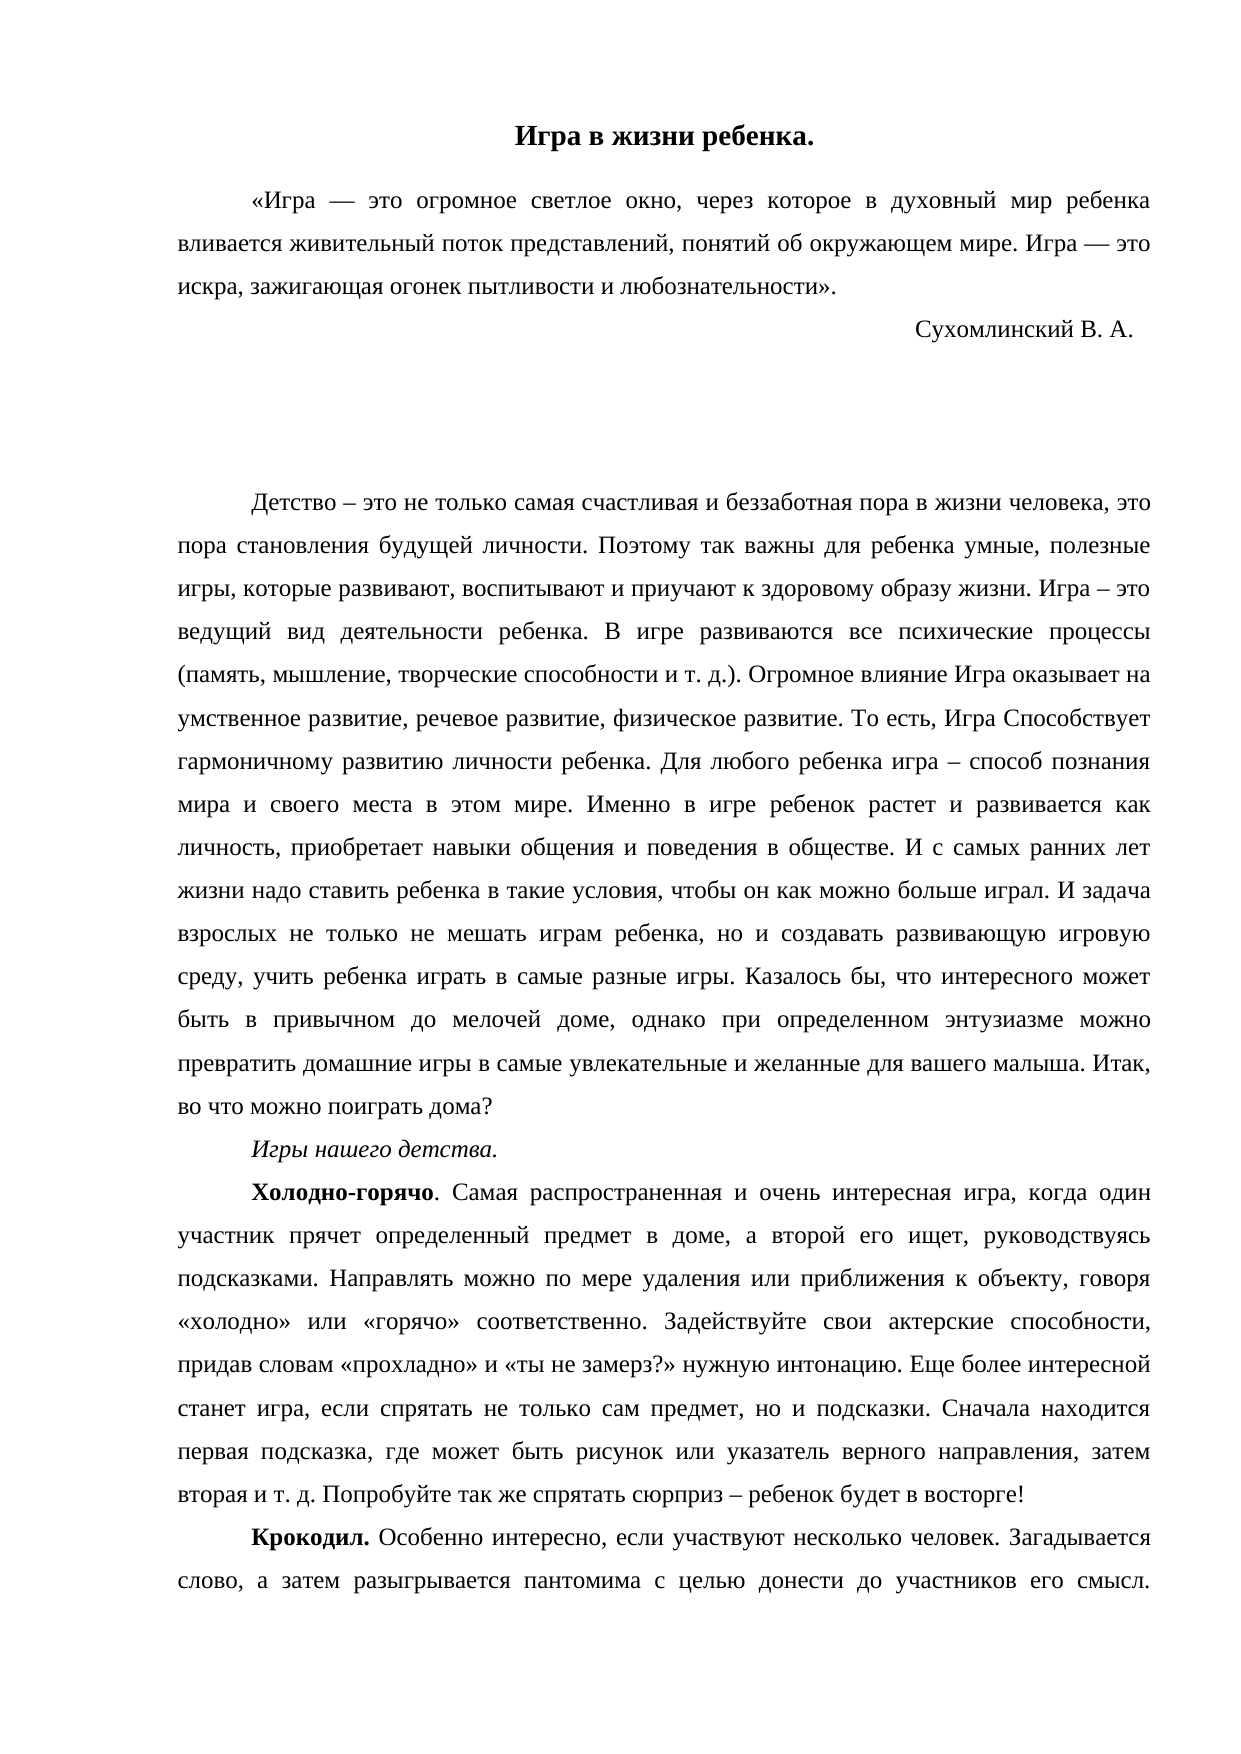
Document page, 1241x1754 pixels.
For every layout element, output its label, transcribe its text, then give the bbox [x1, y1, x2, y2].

text Детство – это не только самая счастливая и беззаботная пора в жизни человека, это пора становления будущей личности. Поэтому так важны для ребенка умные, полезные игры, которые развивают, воспитывают и приучают к здоровому образу жизни. Игра – это ведущий вид деятельности ребенка. В игре развиваются все психические процессы (память, мышление, творческие способности и т. д.). Огромное влияние Игра оказывает на умственное развитие, речевое развитие, физическое развитие. То есть, Игра Способствует гармоничному развитию личности ребенка. Для любого ребенка игра – способ познания мира и своего места в этом мире. Именно в игре ребенок растет и развивается как личность, приобретает навыки общения и поведения в обществе. И с самых ранних лет жизни надо ставить ребенка в такие условия, чтобы он как можно больше играл. И задача взрослых не только не мешать играм ребенка, но и создавать развивающую игровую среду, учить ребенка играть в самые разные игры. Казалось бы, что интересного может быть в привычном до мелочей доме, однако при определенном энтузиазме можно превратить домашние игры в самые увлекательные и желанные для вашего малыша. Итак, во что можно поиграть дома? [177, 487, 1152, 1119]
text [177, 1522, 1152, 1594]
text Сухомлинский В. А. [841, 314, 1152, 343]
text «Игра — это огромное светлое окно, через которое в духовный мир ребенка вливается живительный поток представлений, понятий об окружающем мире. Игра — это искра, зажигающая огонек пытливости и любознательности». [177, 185, 1152, 300]
text Игра в жизни ребенка. [177, 118, 1152, 152]
text Игры нашего детства. [177, 1134, 1152, 1163]
text Холодно-горячо. Самая распространенная и очень интересная игра, когда один участник прячет определенный предмет в доме, а второй его ищет, руководствуясь подсказками. Направлять можно по мере удаления или приближения к объекту, говоря «холодно» или «горячо» соответственно. Задействуйте свои актерские способности, придав словам «прохладно» и «ты не замерз?» нужную интонацию. Еще более интересной станет игра, если спрятать не только сам предмет, но и подсказки. Сначала находится первая подсказка, где может быть рисунок или указатель верного направления, затем вторая и т. д. Попробуйте так же спрятать сюрприз – ребенок будет в восторге! [177, 1177, 1152, 1508]
